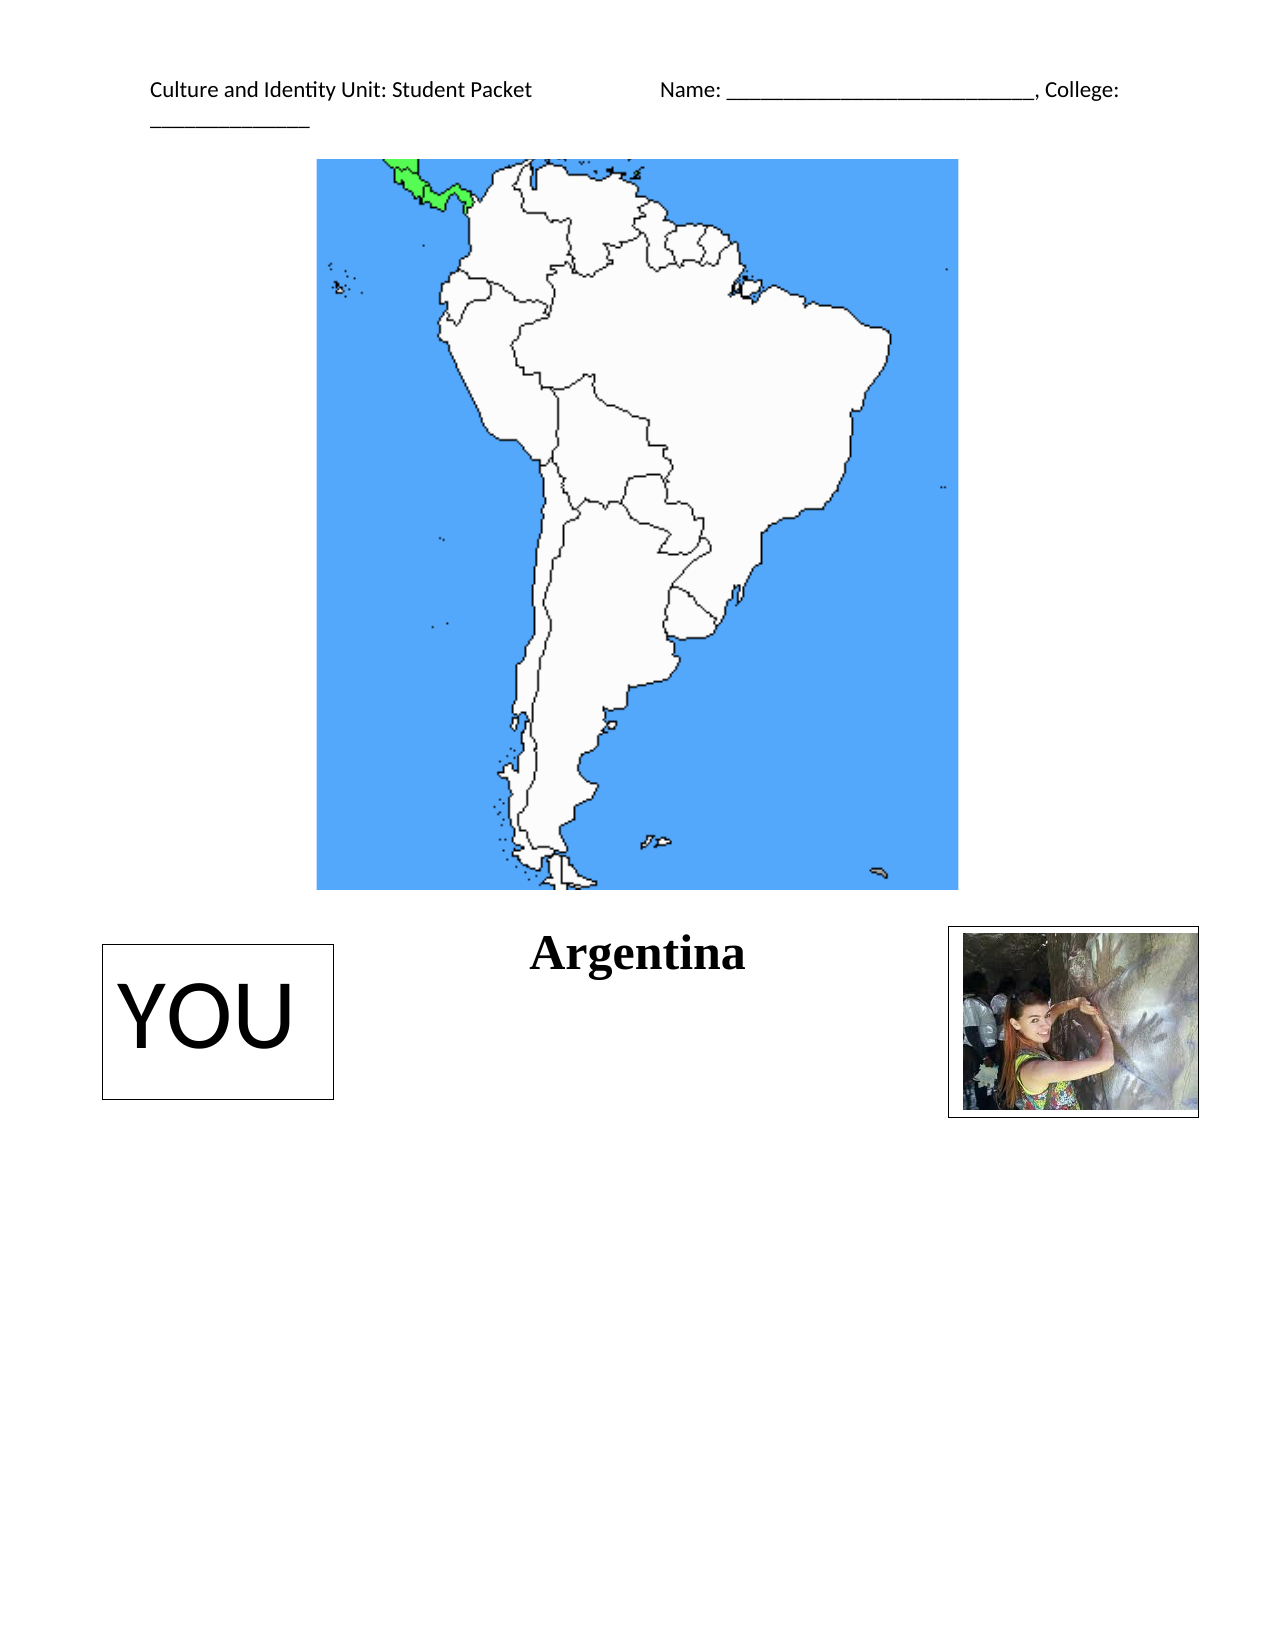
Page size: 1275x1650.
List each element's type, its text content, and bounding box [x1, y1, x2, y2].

picture [963, 933, 1198, 1110]
text Argentina [150, 923, 1125, 980]
picture [316, 159, 959, 890]
